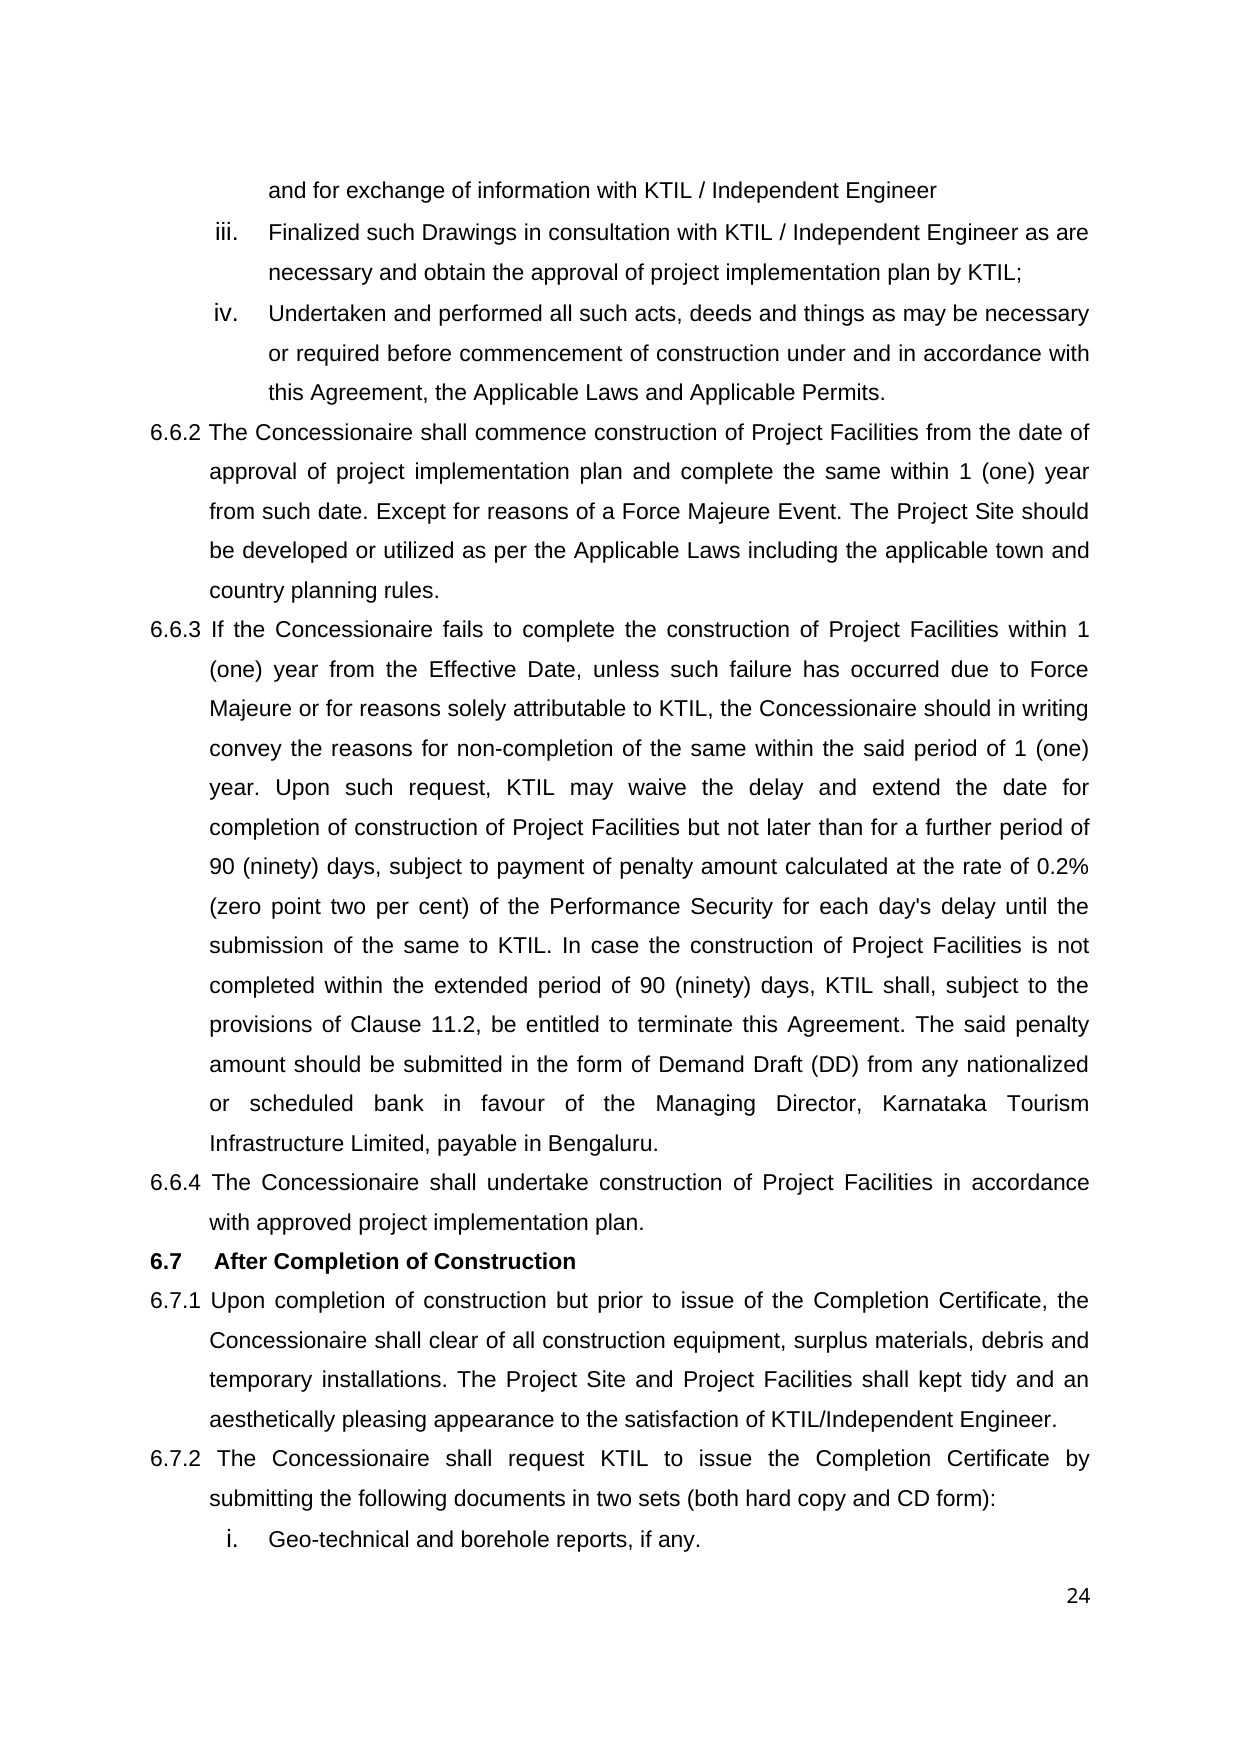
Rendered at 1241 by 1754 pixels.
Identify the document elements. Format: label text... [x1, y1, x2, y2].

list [239, 177, 1090, 203]
text 6.6.2 The Concessionaire shall commence construction of Project Facilities from the date of approval of project implementation plan and complete the same within 1 (one) year from such date. Except for reasons of a Force Majeure Event. The Project Site should be developed or utilized as per the Applicable Laws including the applicable town and country planning rules. [150, 419, 1090, 603]
text 6.6.4 The Concessionaire shall undertake construction of Project Facilities in accordance with approved project implementation plan. [150, 1169, 1090, 1235]
text 6.6.3 If the Concessionaire fails to complete the construction of Project Facilities within 1 (one) year from the Effective Date, unless such failure has occurred due to Force Majeure or for reasons solely attributable to KTIL, the Concessionaire should in writing convey the reasons for non-completion of the same within the said period of 1 (one) year. Upon such request, KTIL may waive the delay and extend the date for completion of construction of Project Facilities but not later than for a further period of 90 (ninety) days, subject to payment of penalty amount calculated at the rate of 0.2% (zero point two per cent) of the Performance Security for each day's delay until the submission of the same to KTIL. In case the construction of Project Facilities is not completed within the extended period of 90 (ninety) days, KTIL shall, subject to the provisions of Clause 11.2, be entitled to terminate this Agreement. The said penalty amount should be submitted in the form of Demand Draft (DD) from any nationalized or scheduled bank in favour of the Managing Director, Karnataka Tourism Infrastructure Limited, payable in Bengaluru. [150, 616, 1090, 1156]
list 6.7 After Completion of Construction [150, 1248, 1090, 1274]
text 6.7.1 Upon completion of construction but prior to issue of the Completion Certificate, the Concessionaire shall clear of all construction equipment, surplus materials, debris and temporary installations. The Project Site and Project Facilities shall kept tidy and an aesthetically pleasing appearance to the satisfaction of KTIL/Independent Engineer. [150, 1287, 1090, 1432]
list Geo-technical and borehole reports, if any. [239, 1524, 1090, 1553]
list Finalized such Drawings in consultation with KTIL / Independent Engineer as are necessary and obtain the approval of project implementation plan by KTIL; [239, 217, 1090, 285]
text 6.7.2 The Concessionaire shall request KTIL to issue the Completion Certificate by submitting the following documents in two sets (both hard copy and CD form): [150, 1445, 1090, 1511]
list Undertaken and performed all such acts, deeds and things as may be necessary or required before commencement of construction under and in accordance with this Agreement, the Applicable Laws and Applicable Permits. [239, 298, 1090, 406]
